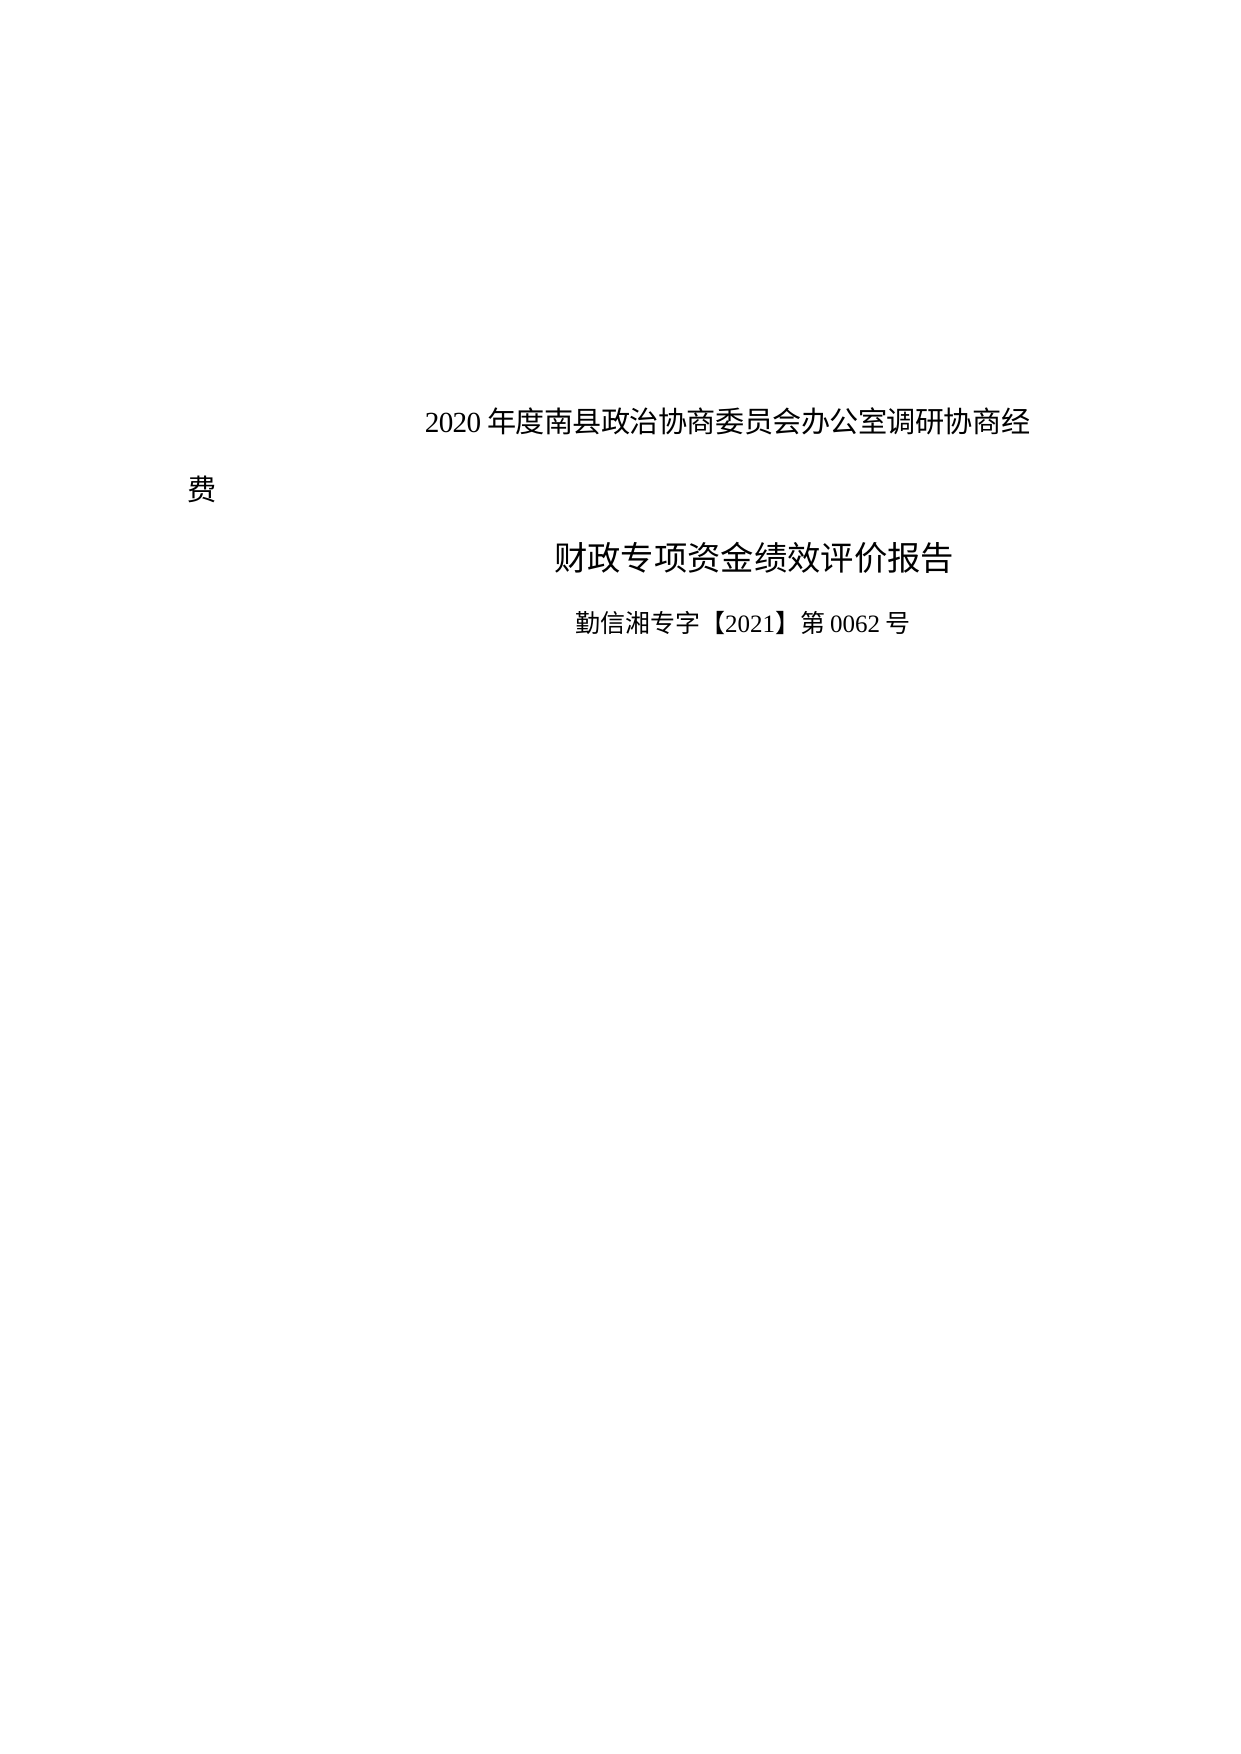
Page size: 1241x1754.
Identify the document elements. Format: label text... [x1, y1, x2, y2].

text 财政专项资金绩效评价报告 [187, 531, 1053, 580]
text 勤信湘专字【2021】第0062号 [187, 604, 1053, 640]
text 2020年度南县政治协商委员会办公室调研协商经费 [187, 399, 1053, 509]
